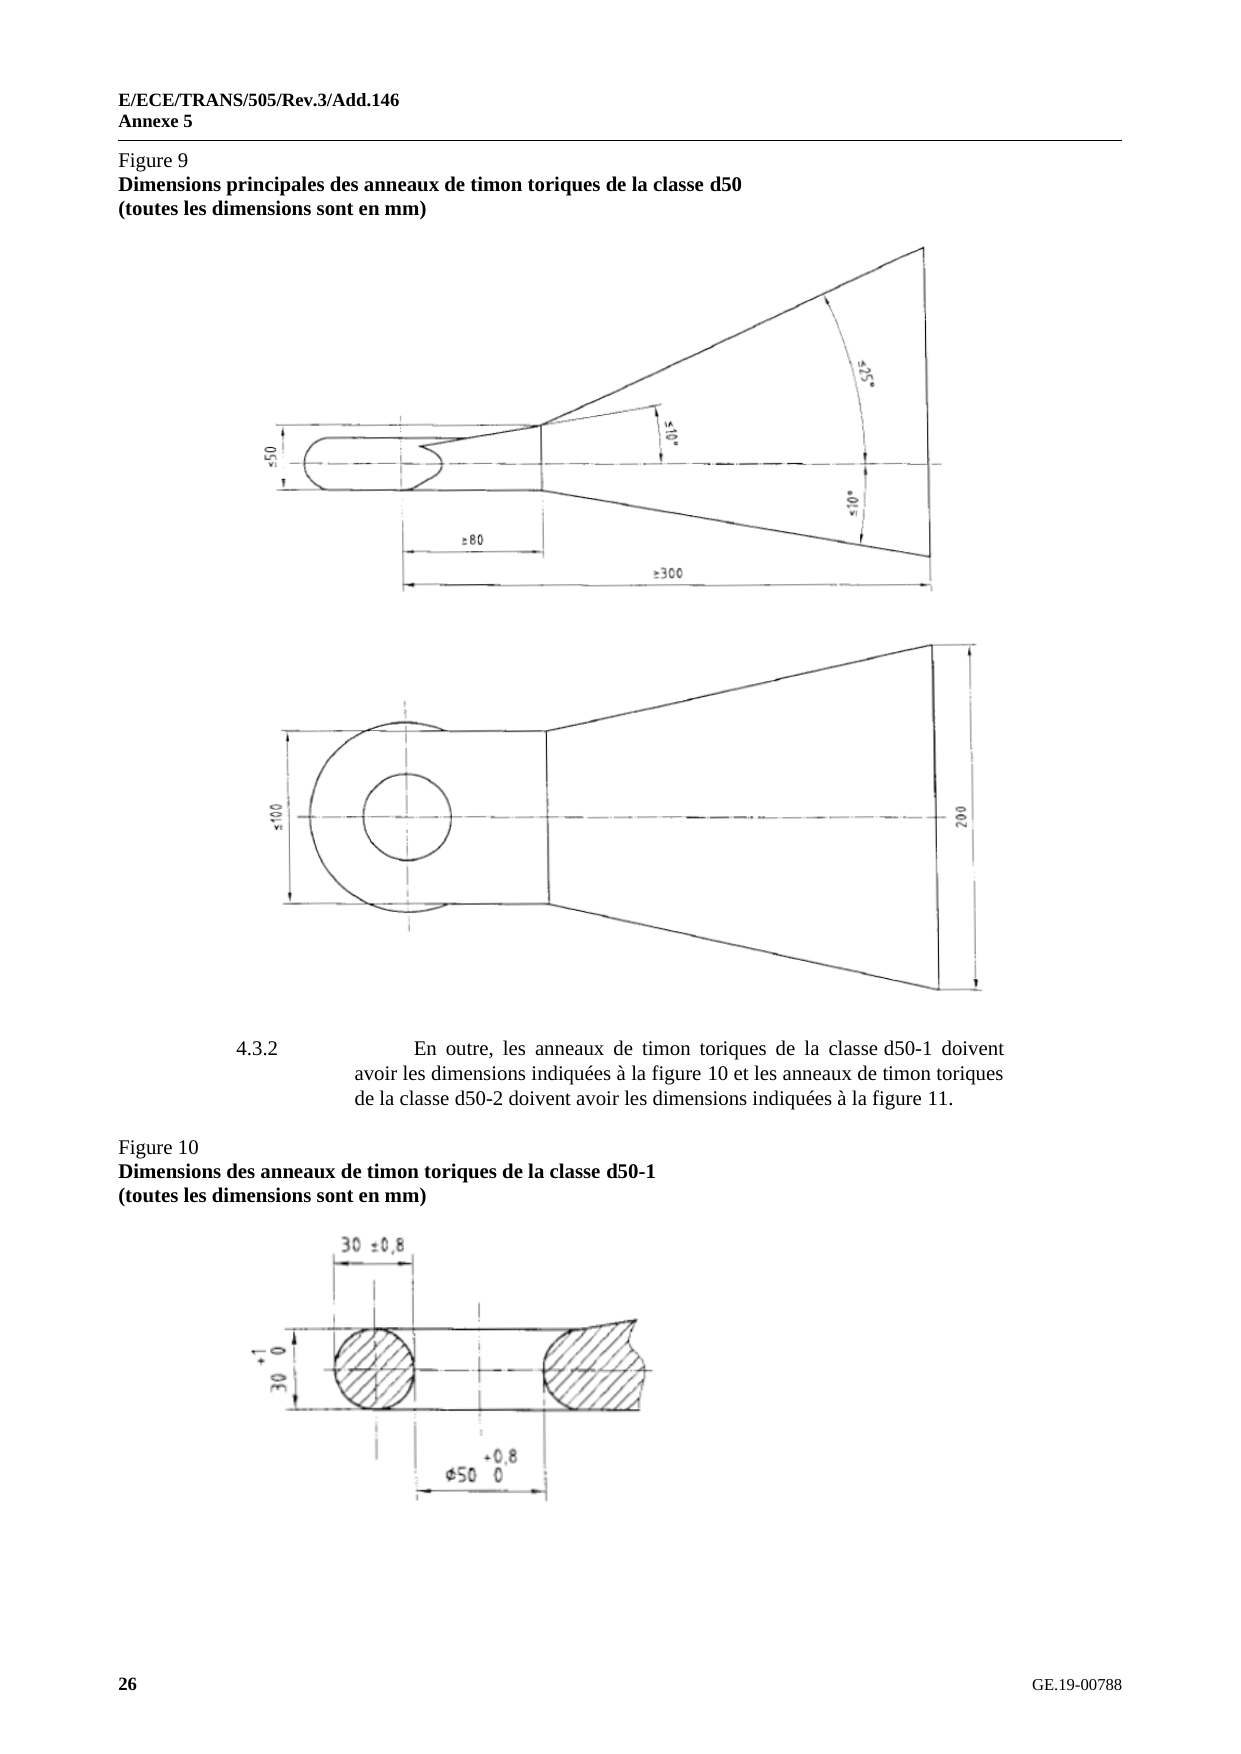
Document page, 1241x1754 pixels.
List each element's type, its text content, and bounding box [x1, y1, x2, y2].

subtitle Figure 10 [118, 1135, 1122, 1159]
text 4.3.2 En outre, les anneaux de timon toriques de la classe d50-1 doivent avoir les dimensions indiquées à la figure 10 et les anneaux de timon toriques de la classe d50-2 doivent avoir les dimensions indiquées à la figure 11. [236, 1035, 1004, 1110]
subtitle Dimensions des anneaux de timon toriques de la classe d50-1 (toutes les dimensions sont en mm) [118, 1159, 1122, 1207]
subtitle Dimensions principales des anneaux de timon toriques de la classe d50 (toutes les dimensions sont en mm) [118, 172, 1122, 220]
subtitle Figure 9 [118, 148, 1122, 172]
